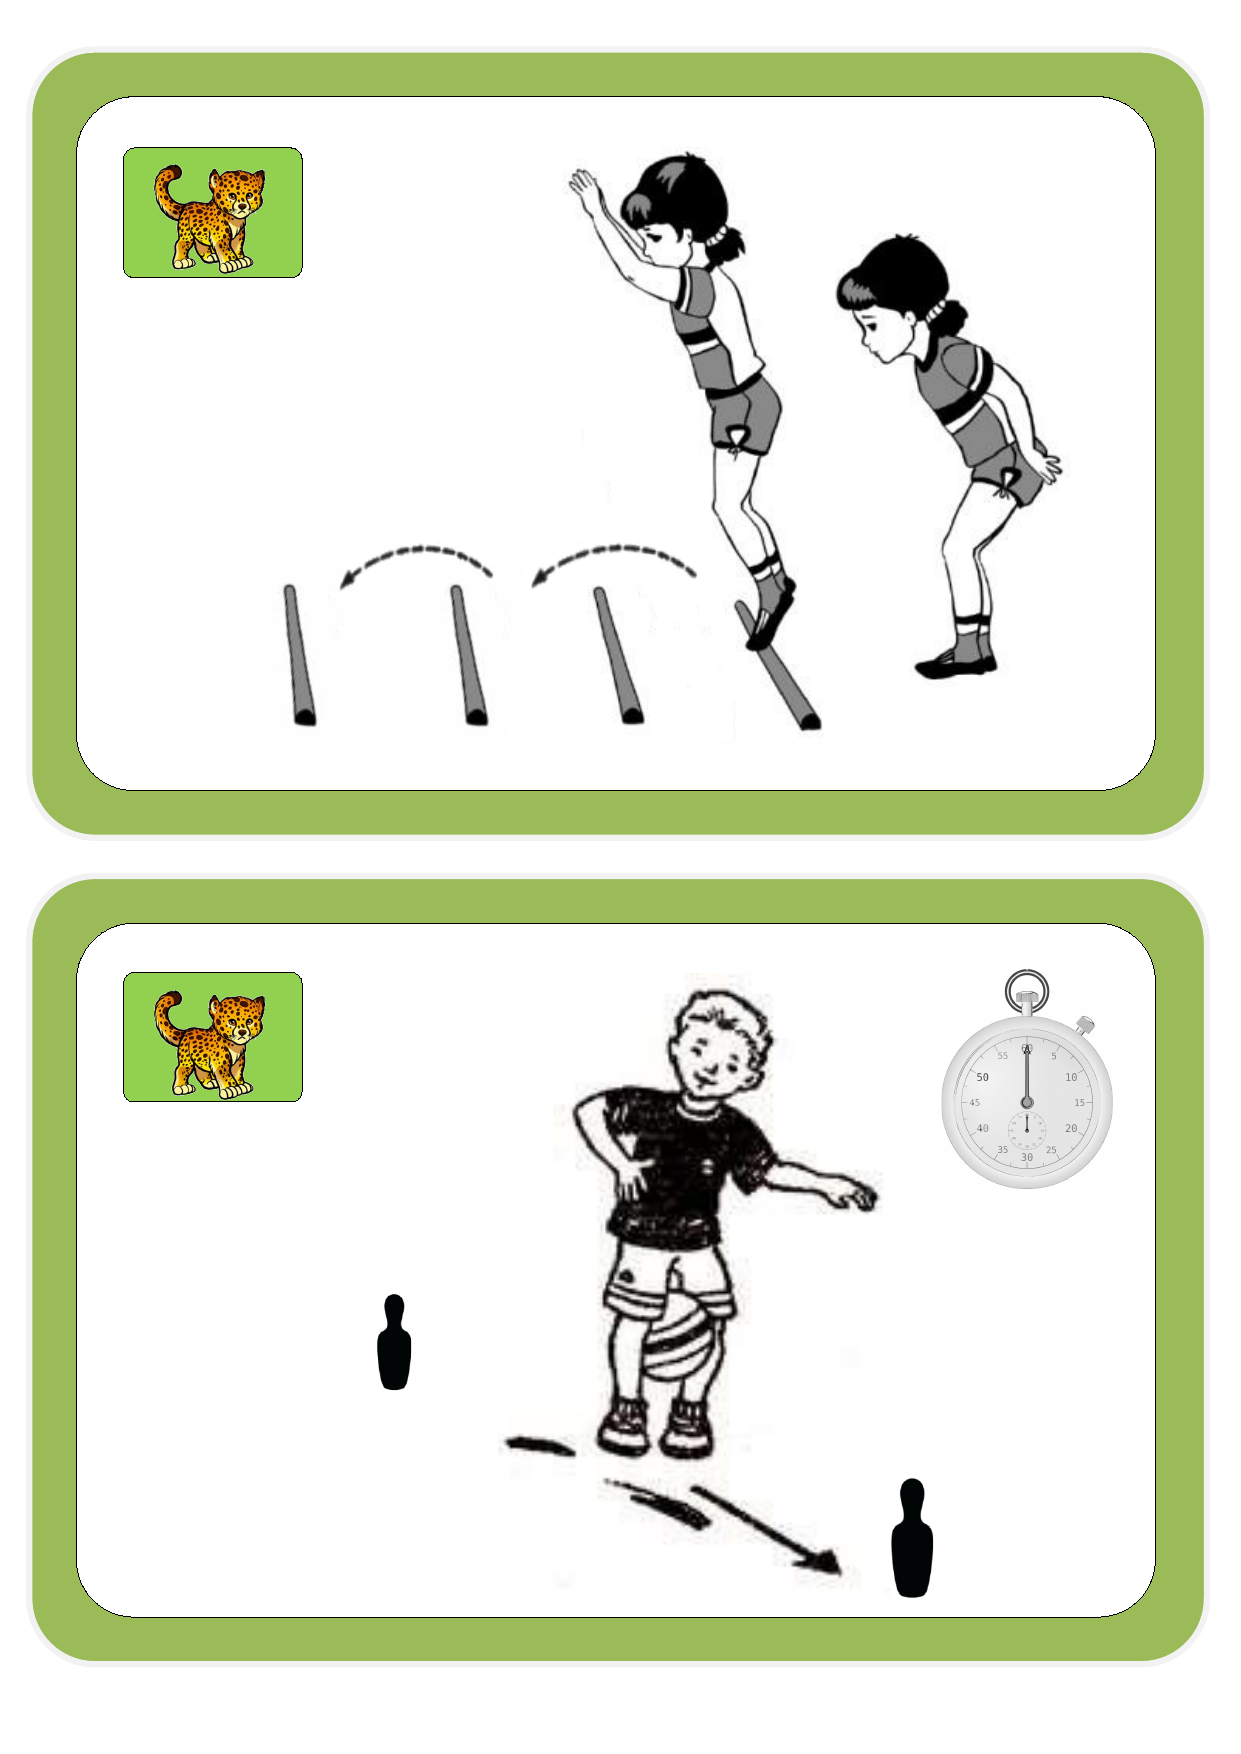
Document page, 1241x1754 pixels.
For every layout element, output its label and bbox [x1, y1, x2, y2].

picture [941, 969, 1113, 1189]
picture [251, 560, 352, 741]
picture [423, 567, 520, 740]
picture [497, 973, 934, 1599]
picture [560, 132, 1085, 766]
picture [510, 523, 700, 623]
picture [153, 987, 267, 1102]
picture [320, 525, 496, 623]
picture [377, 1294, 412, 1391]
picture [153, 161, 267, 276]
